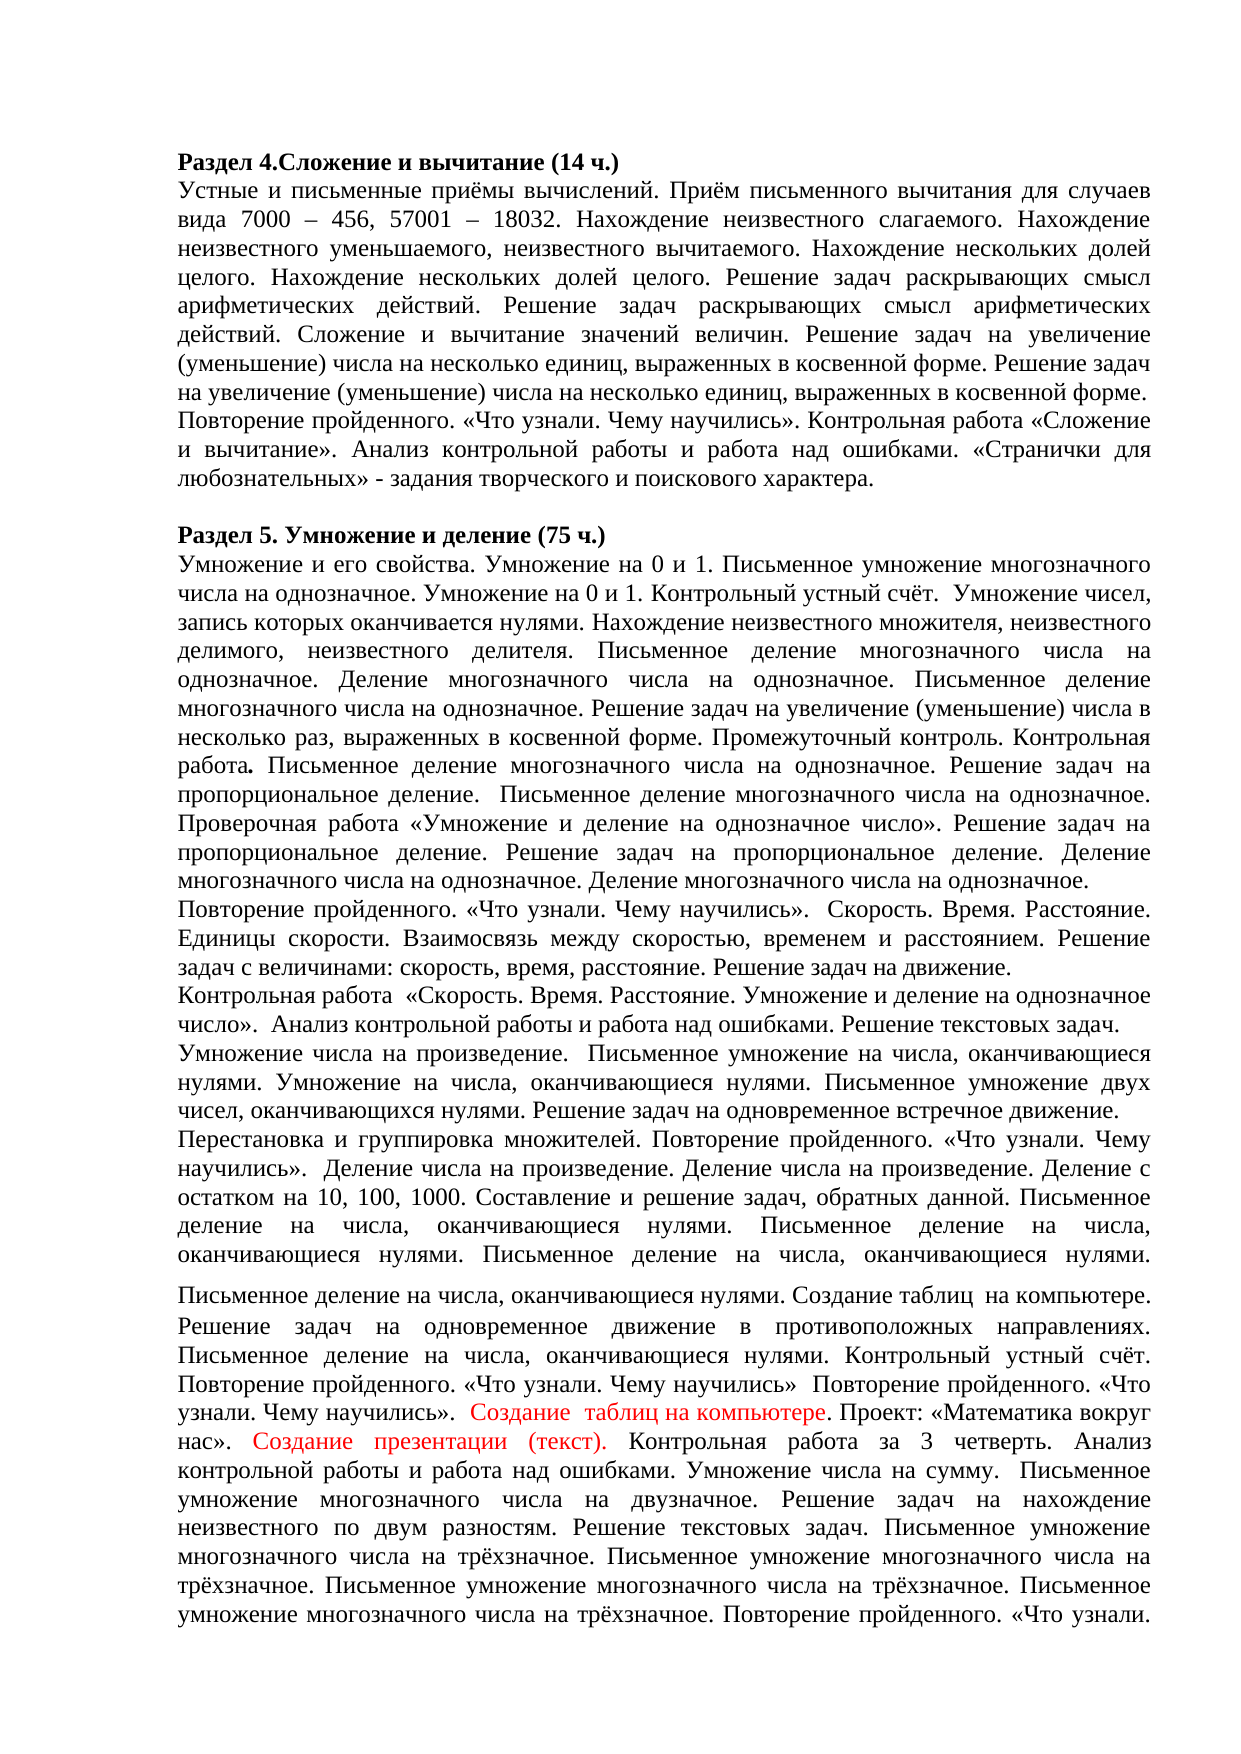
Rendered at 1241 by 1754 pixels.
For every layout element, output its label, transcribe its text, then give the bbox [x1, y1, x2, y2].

text Контрольная работа «Скорость. Время. Расстояние. Умножение и деление на однозначное число». Анализ контрольной работы и работа над ошибками. Решение текстовых задач. [177, 981, 1152, 1038]
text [177, 1124, 1152, 1627]
text Умножение числа на произведение. Письменное умножение на числа, оканчивающиеся нулями. Умножение на числа, оканчивающиеся нулями. Письменное умножение двух чисел, оканчивающихся нулями. Решение задач на одновременное встречное движение. [177, 1038, 1152, 1124]
text Раздел 5. Умножение и деление (75 ч.) [177, 521, 1152, 549]
text Повторение пройденного. «Что узнали. Чему научились». Скорость. Время. Расстояние. Единицы скорости. Взаимосвязь между скоростью, временем и расстоянием. Решение задач с величинами: скорость, время, расстояние. Решение задач на движение. [177, 894, 1152, 981]
text Раздел 4.Сложение и вычитание (14 ч.) [177, 147, 1152, 176]
text Умножение и его свойства. Умножение на 0 и 1. Письменное умножение многозначного числа на однозначное. Умножение на 0 и 1. Контрольный устный счёт. Умножение чисел, запись которых оканчивается нулями. Нахождение неизвестного множителя, неизвестного делимого, неизвестного делителя. Письменное деление многозначного числа на однозначное. Деление многозначного числа на однозначное. Письменное деление многозначного числа на однозначное. Решение задач на увеличение (уменьшение) числа в несколько раз, выраженных в косвенной форме. Промежуточный контроль. Контрольная работа. Письменное деление многозначного числа на однозначное. Решение задач на пропорциональное деление. Письменное деление многозначного числа на однозначное. Проверочная работа «Умножение и деление на однозначное число». Решение задач на пропорциональное деление. Решение задач на пропорциональное деление. Деление многозначного числа на однозначное. Деление многозначного числа на однозначное. [177, 549, 1152, 894]
text Устные и письменные приёмы вычислений. Приём письменного вычитания для случаев вида 7000 – 456, 57001 – 18032. Нахождение неизвестного слагаемого. Нахождение неизвестного уменьшаемого, неизвестного вычитаемого. Нахождение нескольких долей целого. Нахождение нескольких долей целого. Решение задач раскрывающих смысл арифметических действий. Решение задач раскрывающих смысл арифметических действий. Сложение и вычитание значений величин. Решение задач на увеличение (уменьшение) числа на несколько единиц, выраженных в косвенной форме. Решение задач на увеличение (уменьшение) числа на несколько единиц, выраженных в косвенной форме. [177, 176, 1152, 406]
text Повторение пройденного. «Что узнали. Чему научились». Контрольная работа «Сложение и вычитание». Анализ контрольной работы и работа над ошибками. «Странички для любознательных» - задания творческого и поискового характера. [177, 406, 1152, 492]
